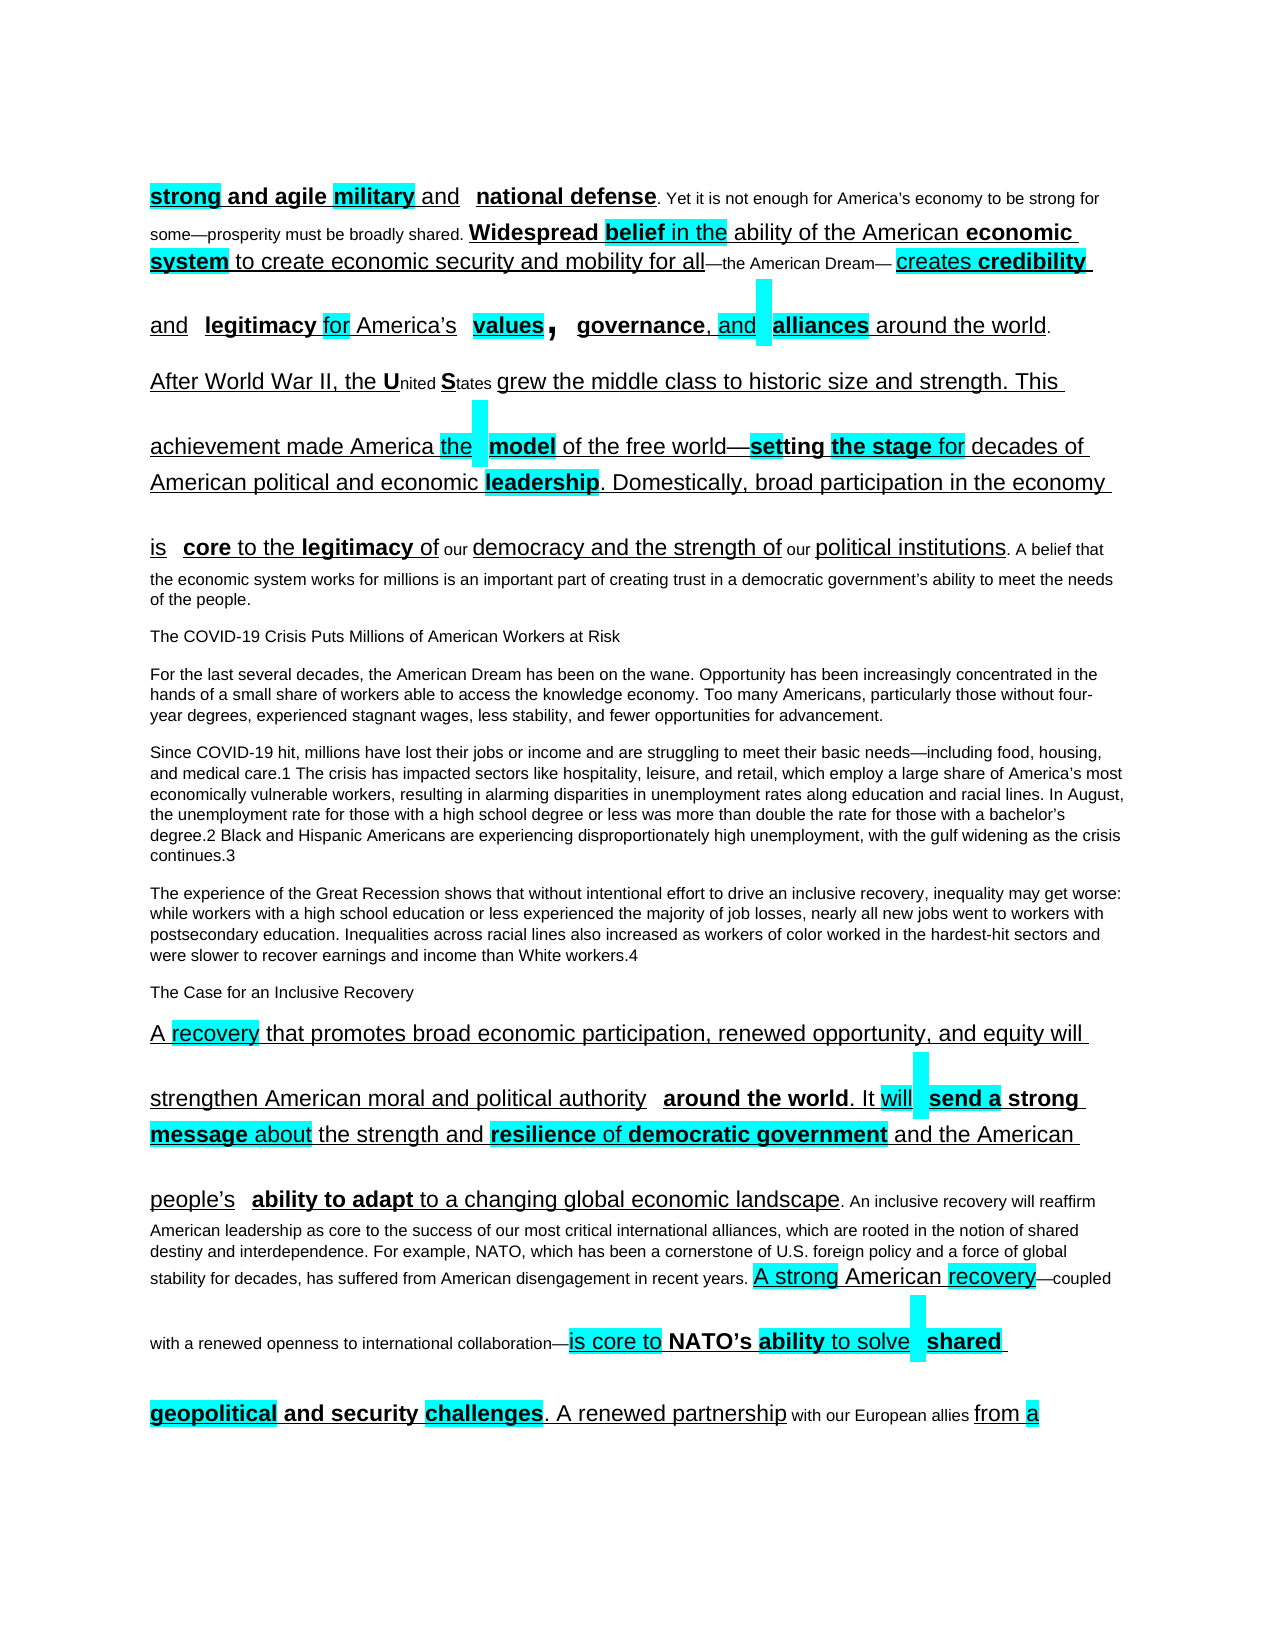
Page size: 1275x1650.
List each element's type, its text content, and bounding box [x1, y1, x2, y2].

text The Case for an Inclusive Recovery [150, 983, 1125, 1002]
text The experience of the Great Recession shows that without intentional effort to drive an inclusive recovery, inequality may get worse: while workers with a high school education or less experienced the majority of job losses, nearly all new jobs went to workers with postsecondary education. Inequalities across racial lines also increased as workers of color worked in the hardest-hit sectors and were slower to recover earnings and income than White workers.4 [150, 883, 1125, 964]
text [150, 1020, 1125, 1434]
text For the last several decades, the American Dream has been on the wane. Opportunity has been increasingly concentrated in the hands of a small share of workers able to access the knowledge economy. Too many Americans, particularly those without four-year degrees, experienced stagnant wages, less stability, and fewer opportunities for advancement. [150, 664, 1125, 725]
text After World War II, the United States grew the middle class to historic size and strength. This achievement made America the model of the free world—setting the stage for decades of American political and economic leadership. Domestically, broad participation in the economy is core to the legitimacy of our democracy and the strength of our political institutions. A belief that the economic system works for millions is an important part of creating trust in a democratic government’s ability to meet the needs of the people. [150, 368, 1125, 609]
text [150, 150, 1125, 346]
text Since COVID-19 hit, millions have lost their jobs or income and are struggling to meet their basic needs—including food, housing, and medical care.1 The crisis has impacted sectors like hospitality, leisure, and retail, which employ a large share of America’s most economically vulnerable workers, resulting in alarming disparities in unemployment rates along education and racial lines. In August, the unemployment rate for those with a high school degree or less was more than double the rate for those with a bachelor’s degree.2 Black and Hispanic Americans are experiencing disproportionately high unemployment, with the gulf widening as the crisis continues.3 [150, 743, 1125, 865]
text The COVID-19 Crisis Puts Millions of American Workers at Risk [150, 627, 1125, 646]
